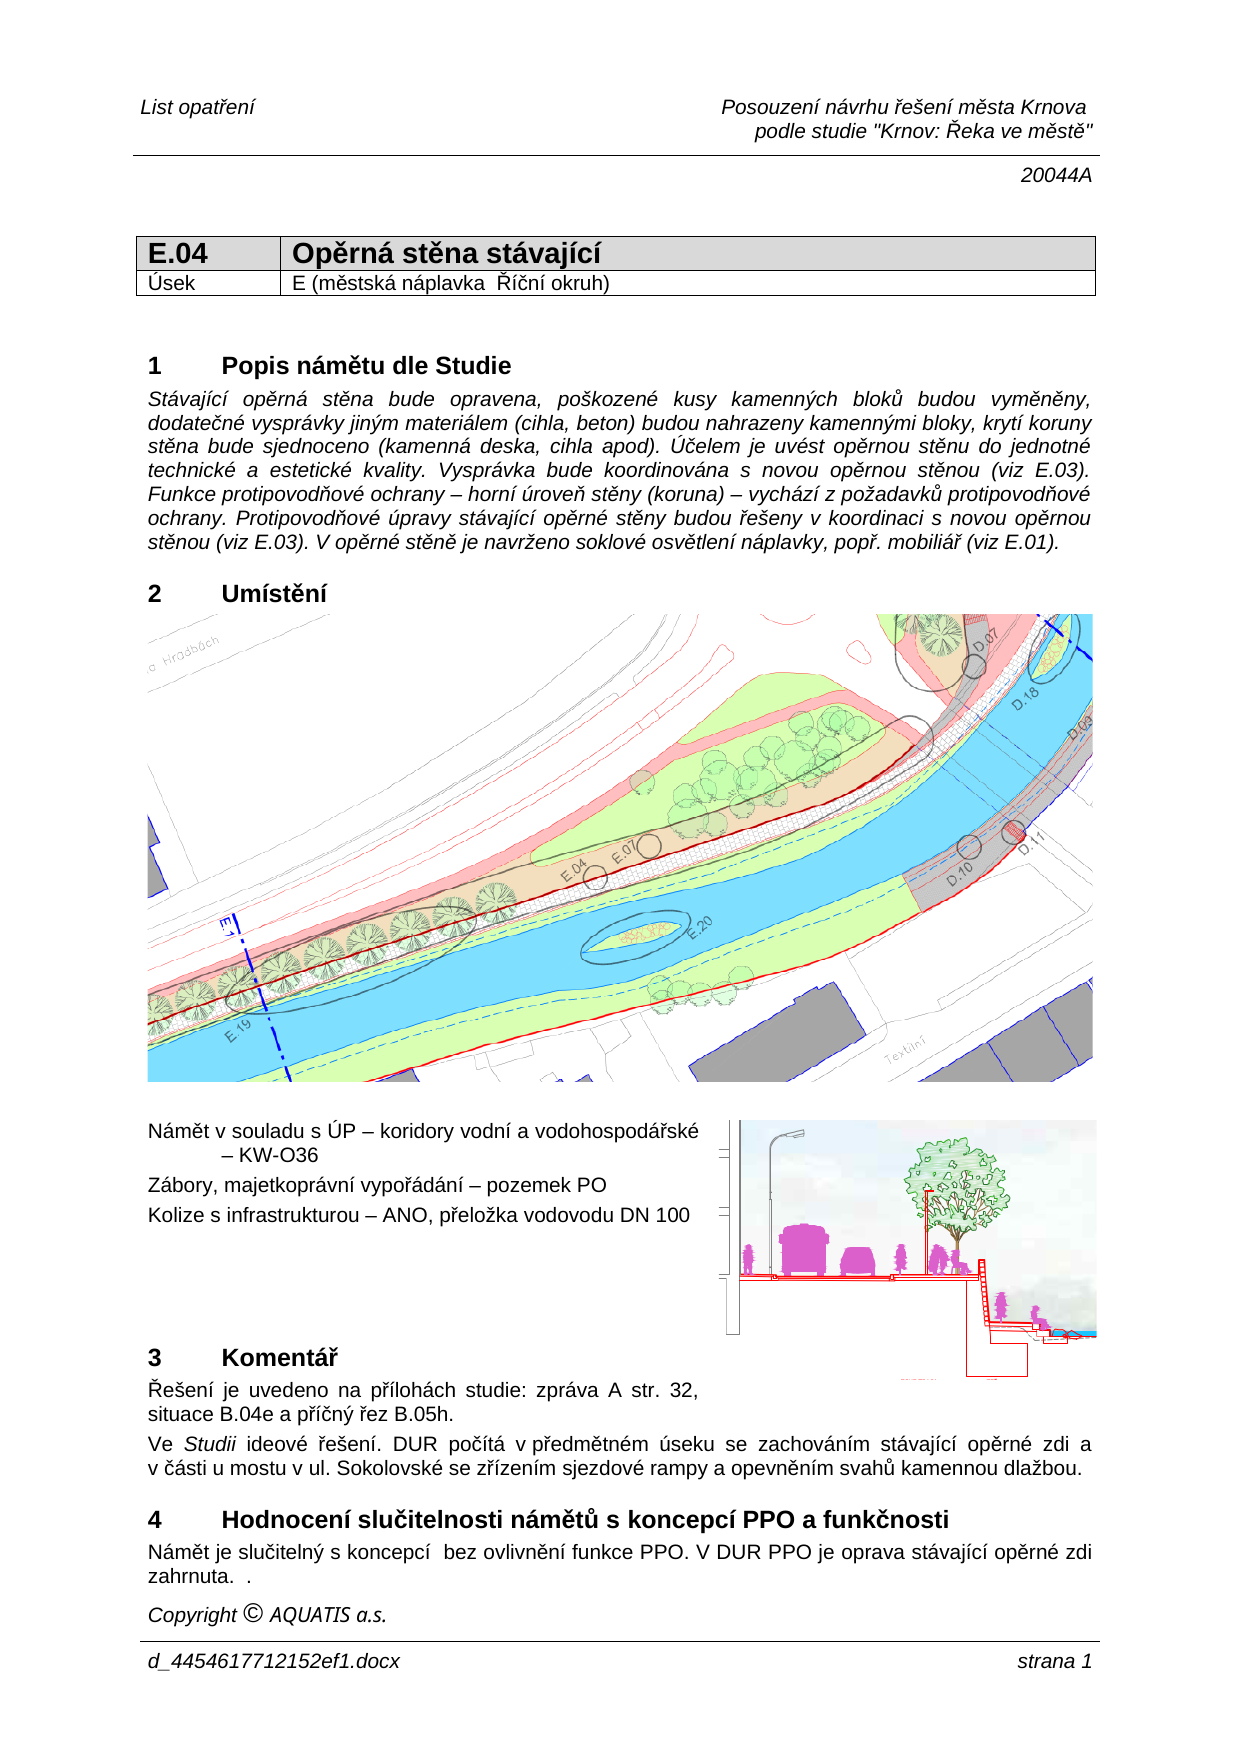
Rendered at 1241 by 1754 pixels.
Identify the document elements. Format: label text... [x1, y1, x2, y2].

text Kolize s infrastrukturou – ANO, přeložka vodovodu DN 100 [148, 1203, 718, 1227]
text Námět v souladu s ÚP – koridory vodní a vodohospodářské – KW-O36 [148, 1118, 1092, 1166]
table_cell E (městská náplavka Říční okruh) [281, 271, 1095, 295]
text Zábory, majetkoprávní vypořádání – pozemek PO [148, 1173, 718, 1197]
table_cell Úsek [137, 271, 280, 295]
text Řešení je uvedeno na přílohách studie: zpráva A str. 32, situace B.04e a příčný řez B.05h. [148, 1377, 1092, 1425]
text Námět je slučitelný s koncepcí bez ovlivnění funkce PPO. V DUR PPO je oprava stávající opěrné zdi zahrnuta. . [148, 1539, 1092, 1587]
table_header Opěrná stěna stávající [281, 237, 1095, 270]
picture [147, 614, 1093, 1082]
text 1 Popis námětu dle Studie [148, 351, 1092, 380]
picture [718, 1120, 1097, 1380]
text Stávající opěrná stěna bude opravena, poškozené kusy kamenných bloků budou vyměněny, dodatečné vysprávky jiným materiálem (cihla, beton) budou nahrazeny kamennými bloky, krytí koruny stěna bude sjednoceno (kamenná deska, cihla apod). Účelem je uvést opěrnou stěnu do jednotné technické a estetické kvality. Vysprávka bude koordinována s novou opěrnou stěnou (viz E.03). Funkce protipovodňové ochrany – horní úroveň stěny (koruna) – vychází z požadavků protipovodňové ochrany. Protipovodňové úpravy stávající opěrné stěny budou řešeny v koordinaci s novou opěrnou stěnou (viz E.03). V opěrné stěně je navrženo soklové osvětlení náplavky, popř. mobiliář (viz E.01). [148, 386, 1092, 554]
text 3 Komentář [148, 1342, 718, 1371]
text Ve Studii ideové řešení. DUR počítá v předmětném úseku se zachováním stávající opěrné zdi a v části u mostu v ul. Sokolovské se zřízením sjezdové rampy a opevněním svahů kamennou dlažbou. [148, 1432, 1092, 1479]
text 4 Hodnocení slučitelnosti námětů s koncepcí PPO a funkčnosti [148, 1504, 1092, 1533]
table_header E.04 [137, 237, 280, 270]
text 2 Umístění [148, 579, 1092, 608]
